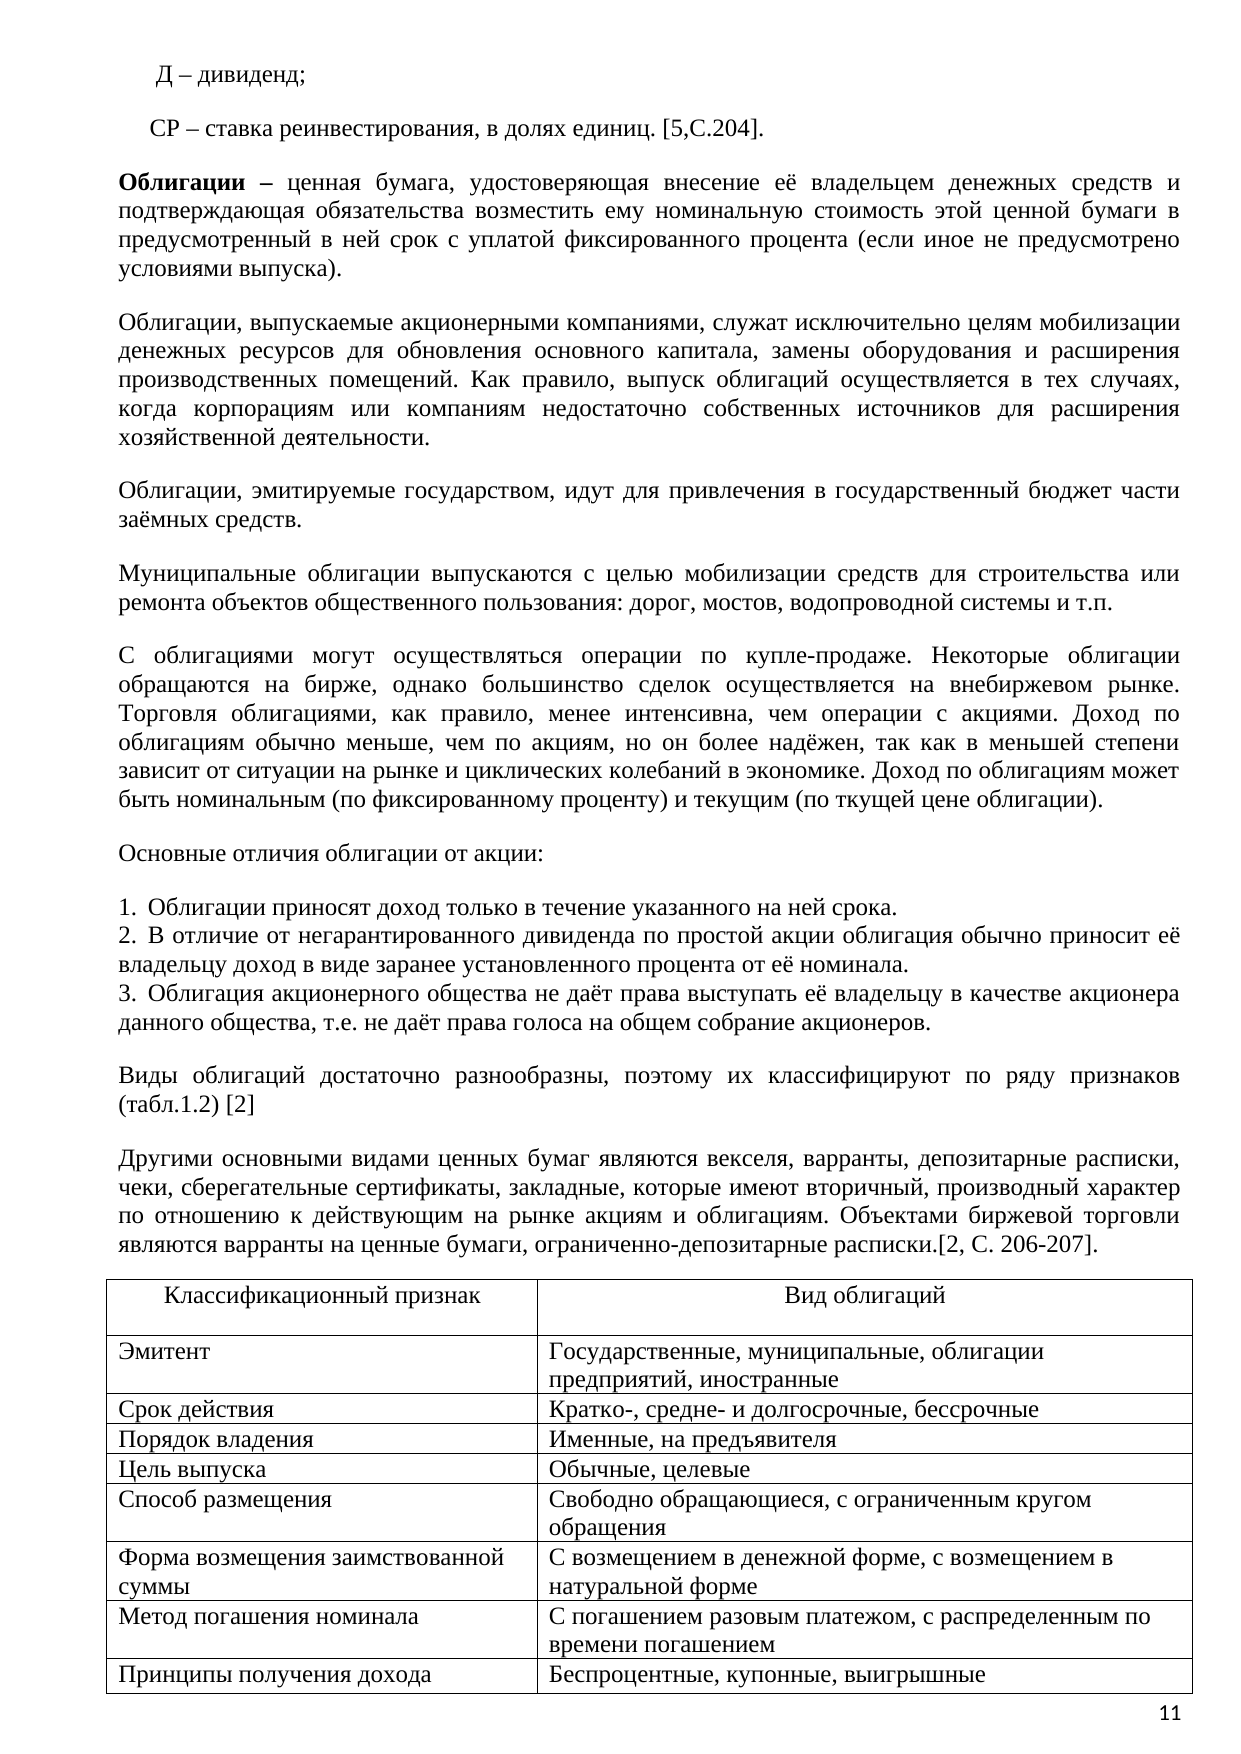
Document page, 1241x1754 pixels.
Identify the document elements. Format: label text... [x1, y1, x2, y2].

table_cell С погашением разовым платежом, с распределенным по времени погашением [538, 1601, 1192, 1658]
text Виды облигаций достаточно разнообразны, поэтому их классифицируют по ряду признаков (табл.1.2) [2] [118, 1060, 1181, 1118]
text Д – дивиденд; [118, 59, 1181, 88]
list В отличие от негарантированного дивиденда по простой акции облигация обычно приносит её владельцу доход в виде заранее установленного процента от её номинала. [118, 920, 1181, 978]
table_cell Беспроцентные, купонные, выигрышные [538, 1659, 1192, 1693]
table_header Вид облигаций [538, 1280, 1192, 1335]
list Облигация акционерного общества не даёт права выступать её владельцу в качестве акционера данного общества, т.е. не даёт права голоса на общем собрание акционеров. [118, 978, 1181, 1035]
table_cell Цель выпуска [107, 1454, 537, 1483]
text Облигации, выпускаемые акционерными компаниями, служат исключительно целям мобилизации денежных ресурсов для обновления основного капитала, замены оборудования и расширения производственных помещений. Как правило, выпуск облигаций осуществляется в тех случаях, когда корпорациям или компаниям недостаточно собственных источников для расширения хозяйственной деятельности. [118, 307, 1181, 450]
text Облигации, эмитируемые государством, идут для привлечения в государственный бюджет части заёмных средств. [118, 475, 1181, 533]
table_cell Обычные, целевые [538, 1454, 1192, 1483]
text Муниципальные облигации выпускаются с целью мобилизации средств для строительства или ремонта объектов общественного пользования: дорог, мостов, водопроводной системы и т.п. [118, 558, 1181, 615]
table_cell Именные, на предъявителя [538, 1424, 1192, 1453]
table_cell Метод погашения номинала [107, 1601, 537, 1658]
table_cell Свободно обращающиеся, с ограниченным кругом обращения [538, 1484, 1192, 1541]
text СР – ставка реинвестирования, в долях единиц. [5,С.204]. [118, 113, 1181, 142]
text Другими основными видами ценных бумаг являются векселя, варранты, депозитарные расписки, чеки, сберегательные сертификаты, закладные, которые имеют вторичный, производный характер по отношению к действующим на рынке акциям и облигациям. Объектами биржевой торговли являются варранты на ценные бумаги, ограниченно-депозитарные расписки.[2, С. 206-207]. [118, 1143, 1181, 1258]
table_cell Кратко-, средне- и долгосрочные, бессрочные [538, 1394, 1192, 1423]
table_cell С возмещением в денежной форме, с возмещением в натуральной форме [538, 1542, 1192, 1600]
table_cell Принципы получения дохода [107, 1659, 537, 1693]
table_cell Эмитент [107, 1336, 537, 1393]
table_header Классификационный признак [107, 1280, 537, 1335]
table_cell Государственные, муниципальные, облигации предприятий, иностранные [538, 1336, 1192, 1393]
text С облигациями могут осуществляться операции по купле-продаже. Некоторые облигации обращаются на бирже, однако большинство сделок осуществляется на внебиржевом рынке. Торговля облигациями, как правило, менее интенсивна, чем операции с акциями. Доход по облигациям обычно меньше, чем по акциям, но он более надёжен, так как в меньшей степени зависит от ситуации на рынке и циклических колебаний в экономике. Доход по облигациям может быть номинальным (по фиксированному проценту) и текущим (по ткущей цене облигации). [118, 640, 1181, 813]
table_cell Способ размещения [107, 1484, 537, 1541]
table_cell Порядок владения [107, 1424, 537, 1453]
text Основные отличия облигации от акции: [118, 838, 1181, 867]
text Облигации – ценная бумага, удостоверяющая внесение её владельцем денежных средств и подтверждающая обязательства возместить ему номинальную стоимость этой ценной бумаги в предусмотренный в ней срок с уплатой фиксированного процента (если иное не предусмотрено условиями выпуска). [118, 167, 1181, 282]
table_cell Форма возмещения заимствованной суммы [107, 1542, 537, 1600]
table_cell Срок действия [107, 1394, 537, 1423]
list Облигации приносят доход только в течение указанного на ней срока. [118, 892, 1181, 920]
